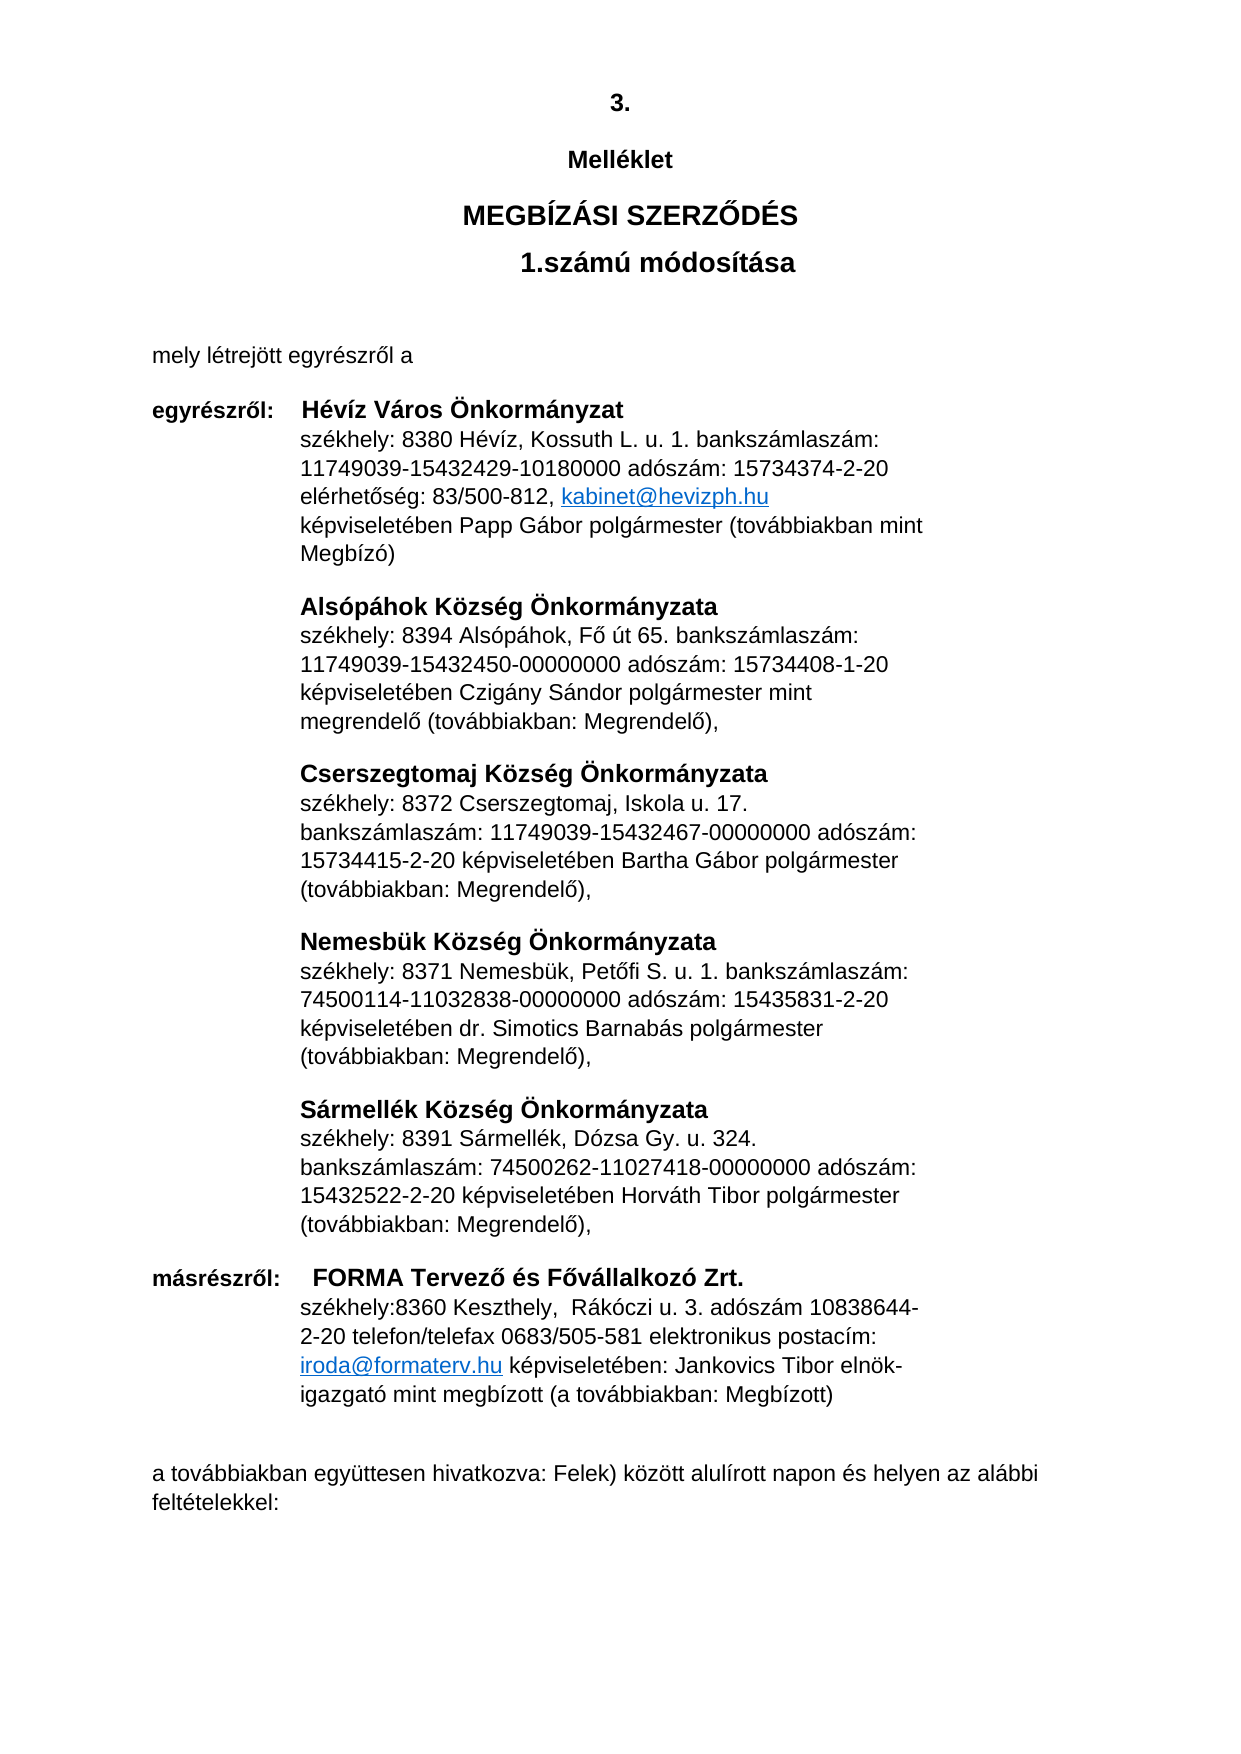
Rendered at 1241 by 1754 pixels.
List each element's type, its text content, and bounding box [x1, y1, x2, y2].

text Sármellék Község Önkormányzata [300, 1096, 1093, 1124]
text Alsópáhok Község Önkormányzata [300, 592, 1093, 621]
text székhely: 8371 Nemesbük, Petőfi S. u. 1. bankszámlaszám: 74500114-11032838-00000000 adószám: 15435831-2-20 [300, 956, 924, 1013]
text Nemesbük Község Önkormányzata [300, 928, 1093, 956]
text egyrészről: Hévíz Város Önkormányzat [152, 396, 1093, 425]
text székhely: 8380 Hévíz, Kossuth L. u. 1. bankszámlaszám: 11749039-15432429-10180000 adószám: 15734374-2-20 elérhetőség: 83/500-812, kabinet@hevizph.hu képviseletében Papp Gábor polgármester (továbbiakban mint Megbízó) [300, 425, 924, 567]
text MEGBÍZÁSI SZERZŐDÉS [168, 203, 1093, 231]
text másrészről: FORMA Tervező és Fővállalkozó Zrt. [152, 1263, 1093, 1292]
text 1.számú módosítása [223, 250, 1093, 278]
text 3. [148, 88, 1093, 117]
text székhely: 8372 Cserszegtomaj, Iskola u. 17. bankszámlaszám: 11749039-15432467-00000000 adószám: 15734415-2-20 képviseletében Bartha Gábor polgármester (továbbiakban: Megrendelő), [300, 789, 924, 903]
text a továbbiakban együttesen hivatkozva: Felek) között alulírott napon és helyen az alábbi feltételekkel: [152, 1458, 1066, 1517]
text mely létrejött egyrészről a [152, 344, 1093, 369]
text székhely:8360 Keszthely, Rákóczi u. 3. adószám 10838644-2-20 telefon/telefax 0683/505-581 elektronikus postacím: iroda@formaterv.hu képviseletében: Jankovics Tibor elnök-igazgató mint megbízott (a továbbiakban: Megbízott) [300, 1292, 924, 1408]
text képviseletében dr. Simotics Barnabás polgármester (továbbiakban: Megrendelő), [300, 1013, 924, 1071]
text Melléklet [148, 145, 1093, 174]
text székhely: 8391 Sármellék, Dózsa Gy. u. 324. bankszámlaszám: 74500262-11027418-00000000 adószám: 15432522-2-20 képviseletében Horváth Tibor polgármester (továbbiakban: Megrendelő), [300, 1124, 924, 1238]
text Cserszegtomaj Község Önkormányzata [300, 760, 1093, 789]
text székhely: 8394 Alsópáhok, Fő út 65. bankszámlaszám: 11749039-15432450-00000000 adószám: 15734408-1-20 képviseletében Czigány Sándor polgármester mint megrendelő (továbbiakban: Megrendelő), [300, 621, 924, 735]
